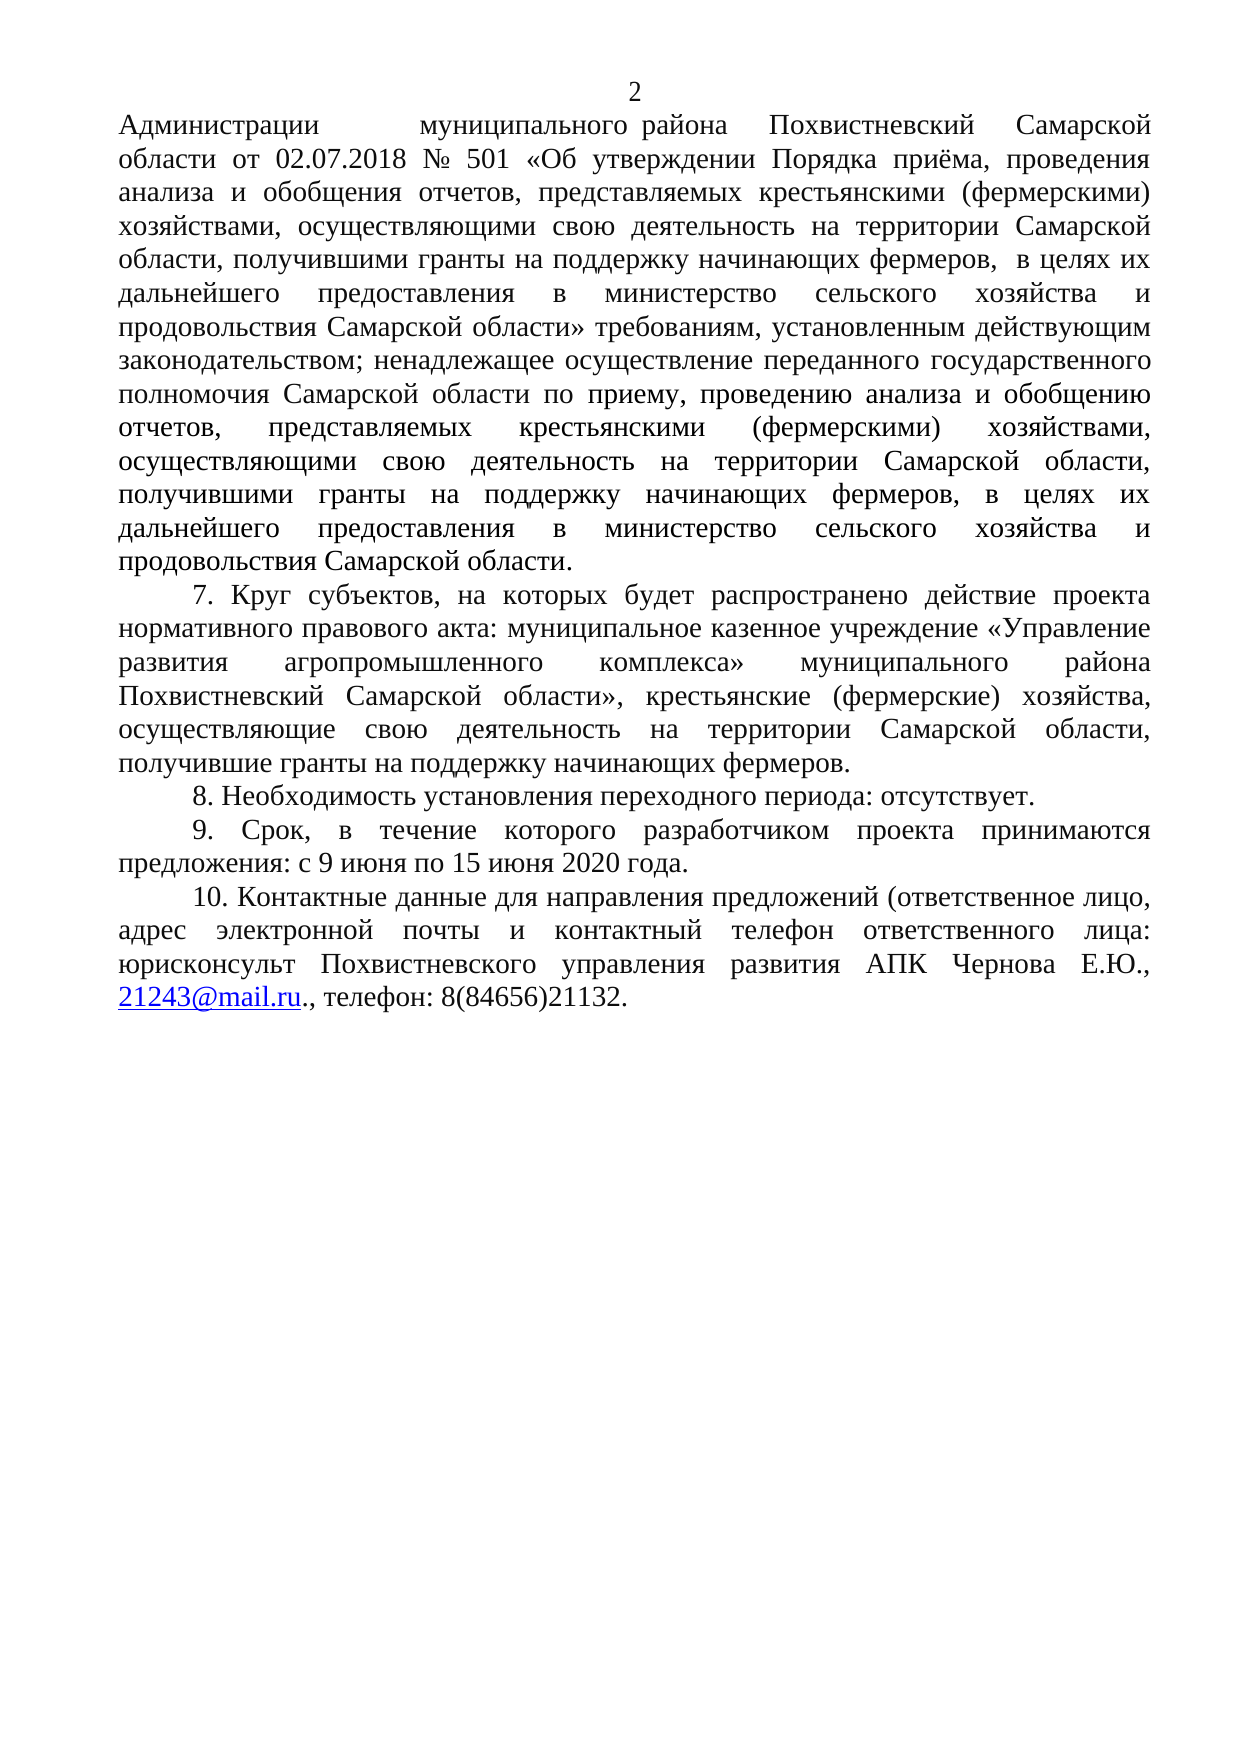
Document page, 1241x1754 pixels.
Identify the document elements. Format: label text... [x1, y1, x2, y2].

text 10. Контактные данные для направления предложений (ответственное лицо, адрес электронной почты и контактный телефон ответственного лица: юрисконсульт Похвистневского управления развития АПК Чернова Е.Ю., 21243@mail.ru., телефон: 8(84656)21132. [118, 879, 1152, 1013]
text 9. Срок, в течение которого разработчиком проекта принимаются предложения: с 9 июня по 15 июня 2020 года. [118, 812, 1152, 879]
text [118, 107, 1152, 577]
text 7. Круг субъектов, на которых будет распространено действие проекта нормативного правового акта: муниципальное казенное учреждение «Управление развития агропромышленного комплекса» муниципального района Похвистневский Самарской области», крестьянские (фермерские) хозяйства, осуществляющие свою деятельность на территории Самарской области, получившие гранты на поддержку начинающих фермеров. [118, 577, 1152, 778]
text 8. Необходимость установления переходного периода: отсутствует. [118, 778, 1152, 812]
